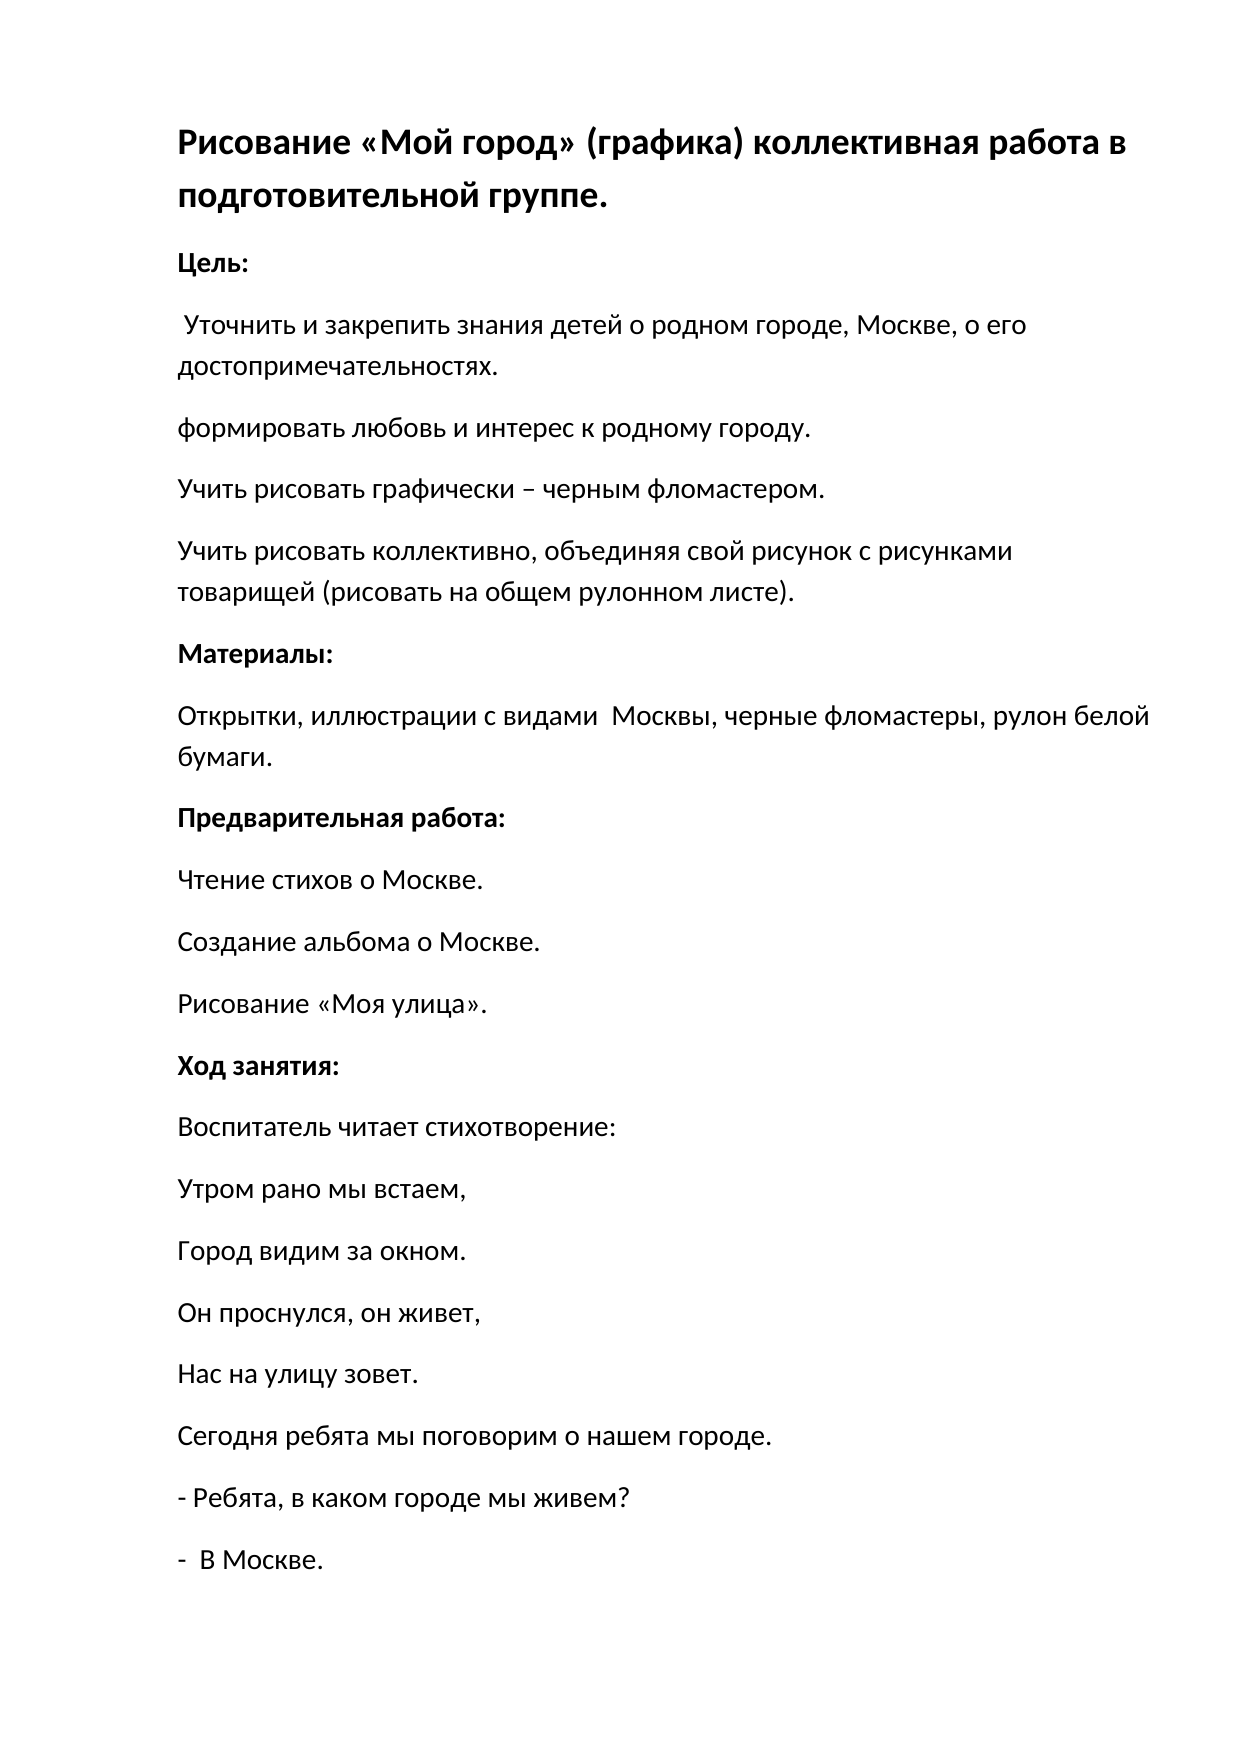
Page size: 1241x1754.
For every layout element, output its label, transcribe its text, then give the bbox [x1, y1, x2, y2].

text Город видим за окном. [177, 1232, 1152, 1268]
text Сегодня ребята мы поговорим о нашем городе. [177, 1417, 1152, 1453]
text Предварительная работа: [177, 799, 1152, 835]
text Нас на улицу зовет. [177, 1356, 1152, 1391]
text Учить рисовать графически – черным фломастером. [177, 471, 1152, 506]
text Воспитатель читает стихотворение: [177, 1108, 1152, 1144]
text Рисование «Моя улица». [177, 985, 1152, 1021]
text Ход занятия: [177, 1047, 1152, 1082]
text Уточнить и закрепить знания детей о родном городе, Москве, о его достопримечательностях. [177, 306, 1152, 383]
text Открытки, иллюстрации с видами Москвы, черные фломастеры, рулон белой бумаги. [177, 697, 1152, 773]
text Создание альбома о Москве. [177, 923, 1152, 959]
text Чтение стихов о Москве. [177, 861, 1152, 897]
text Он проснулся, он живет, [177, 1294, 1152, 1329]
text - Ребята, в каком городе мы живем? [177, 1479, 1152, 1515]
text Рисование «Мой город» (графика) коллективная работа в подготовительной группе. [177, 118, 1152, 217]
text Материалы: [177, 635, 1152, 671]
text Утром рано мы встаем, [177, 1170, 1152, 1206]
text Учить рисовать коллективно, объединяя свой рисунок с рисунками товарищей (рисовать на общем рулонном листе). [177, 532, 1152, 609]
text формировать любовь и интерес к родному городу. [177, 409, 1152, 444]
text - В Москве. [177, 1541, 1152, 1576]
text Цель: [177, 244, 1152, 280]
